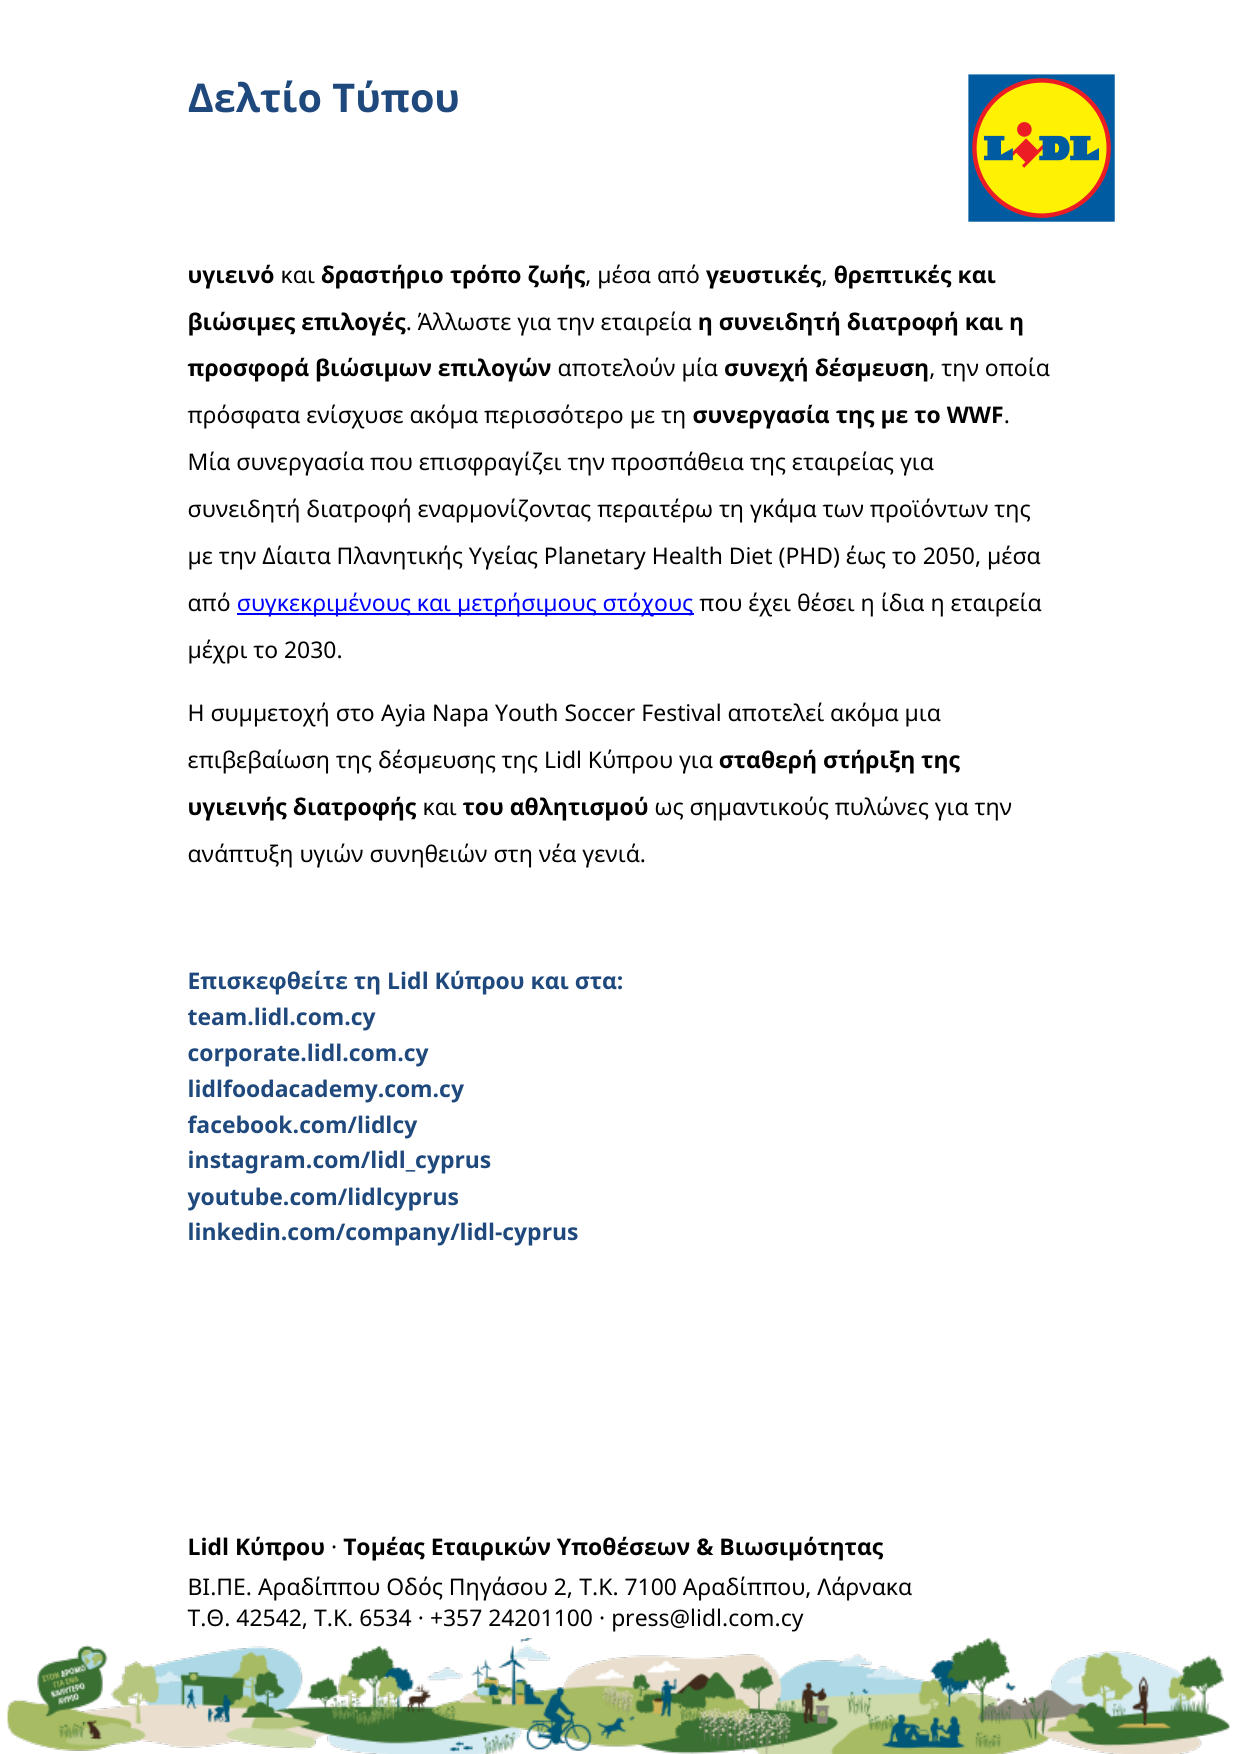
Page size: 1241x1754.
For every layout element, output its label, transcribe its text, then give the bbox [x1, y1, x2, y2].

text linkedin.com/company/lidl-cyprus [187, 1216, 1053, 1248]
text Η συμμετοχή στο Ayia Napa Youth Soccer Festival αποτελεί ακόμα μια επιβεβαίωση της δέσμευσης της Lidl Κύπρου για σταθερή στήριξη της υγιεινής διατροφής και του αθλητισμού ως σημαντικούς πυλώνες για την ανάπτυξη υγιών συνηθειών στη νέα γενιά. [187, 697, 1053, 869]
text facebook.com/lidlcy [187, 1108, 1053, 1140]
picture [6, 1638, 1233, 1754]
text instagram.com/lidl_cyprus [187, 1144, 1053, 1176]
text Επισκεφθείτε τη Lidl Κύπρου και στα: [187, 965, 1053, 996]
text lidlfoodacademy.com.cy [187, 1073, 1053, 1104]
text team.lidl.com.cy [187, 1001, 1053, 1032]
picture [967, 73, 1116, 223]
text corporate.lidl.com.cy [187, 1037, 1053, 1068]
text youtube.com/lidlcyprus [187, 1180, 1053, 1212]
